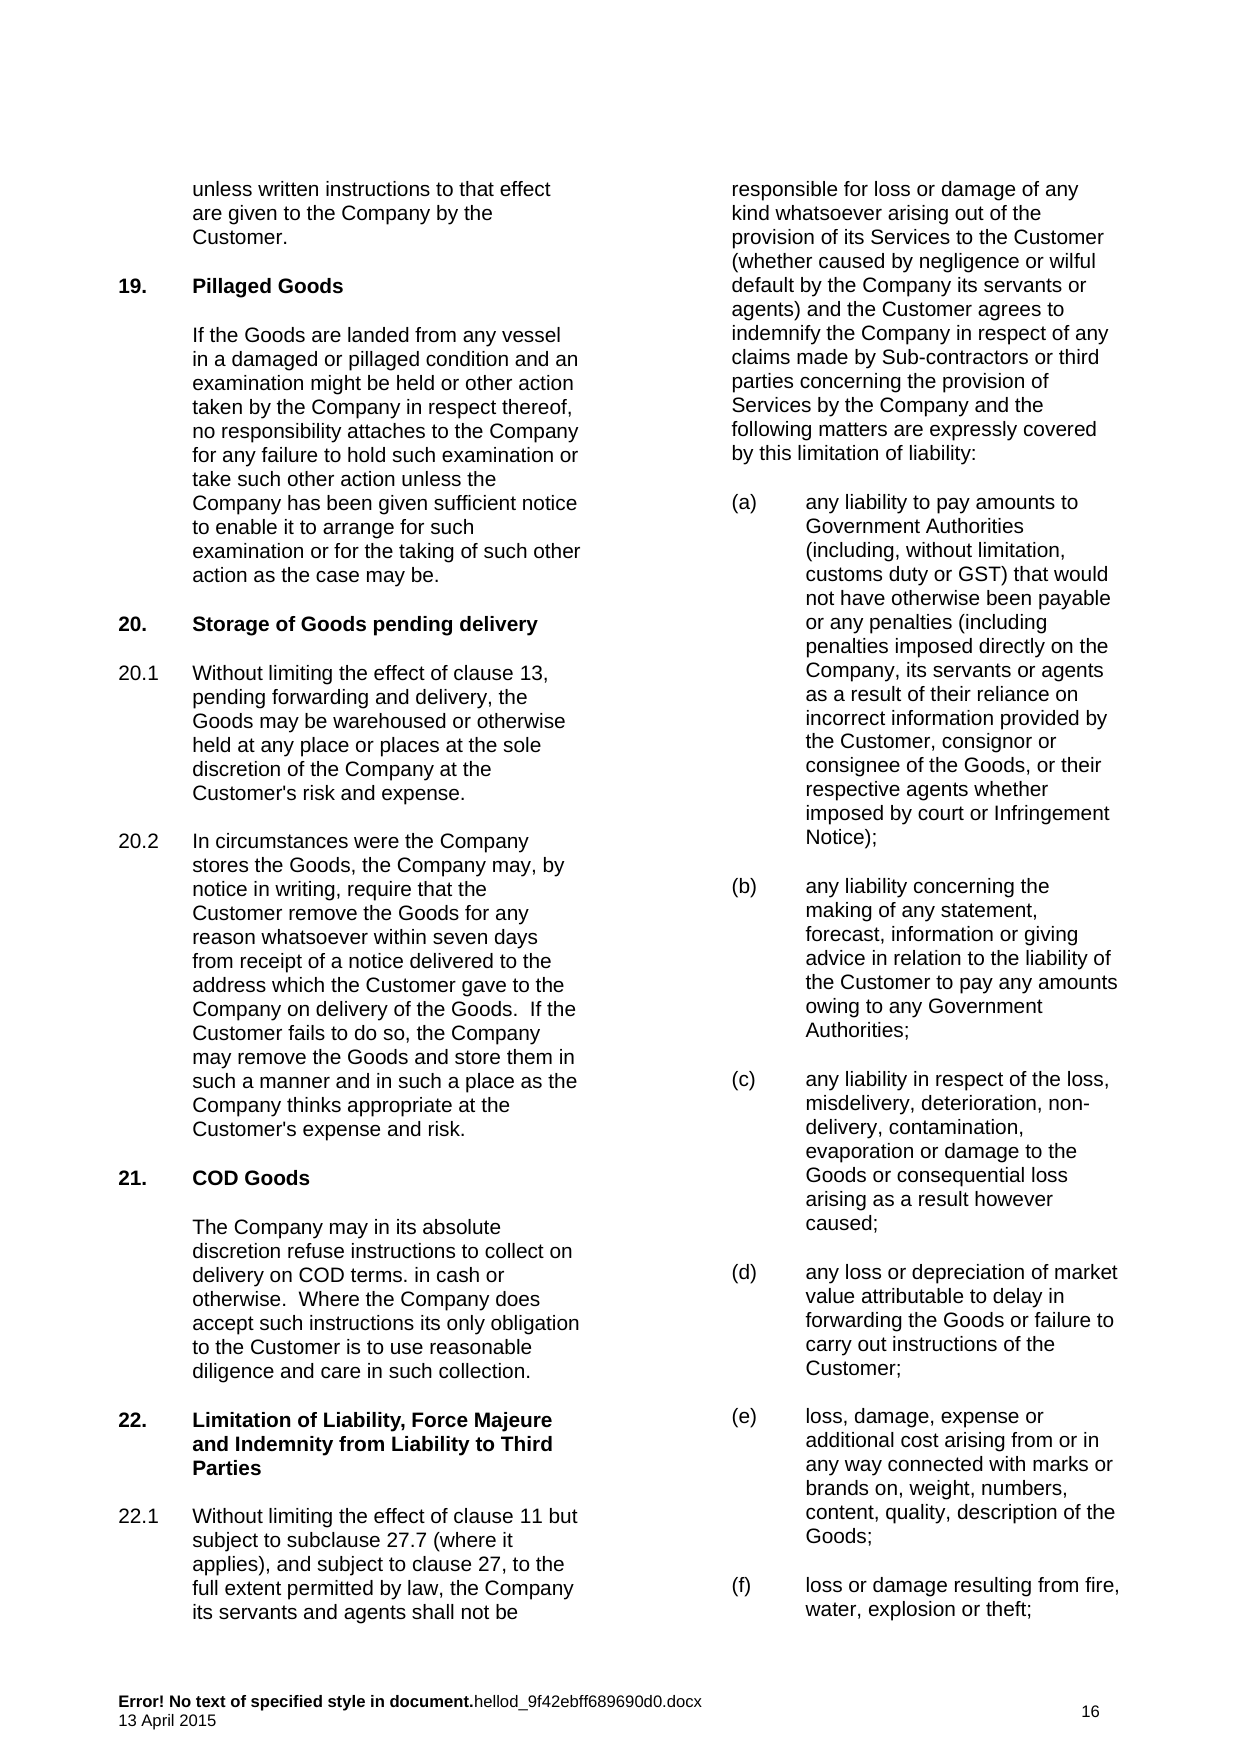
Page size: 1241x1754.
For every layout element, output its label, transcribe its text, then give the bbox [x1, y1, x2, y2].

subtitle Storage of Goods pending delivery [118, 612, 583, 636]
subtitle any liability concerning the making of any statement, forecast, information or giving advice in relation to the liability of the Customer to pay any amounts owing to any Government Authorities; [731, 874, 1122, 1042]
subtitle Without limiting the effect of clause 11 but subject to subclause 27.7 (where it applies), and subject to clause 27, to the full extent permitted by law, the Company its servants and agents shall not be responsible for loss or damage of any kind whatsoever arising out of the provision of its Services to the Customer (whether caused by negligence or wilful default by the Company its servants or agents) and the Customer agrees to indemnify the Company in respect of any claims made by Sub-contractors or third parties concerning the provision of Services by the Company and the following matters are expressly covered by this limitation of liability: [118, 1504, 583, 1624]
subtitle loss or damage resulting from fire, water, explosion or theft; [731, 1573, 1122, 1621]
subtitle any liability to pay amounts to Government Authorities (including, without limitation, customs duty or GST) that would not have otherwise been payable or any penalties (including penalties imposed directly on the Company, its servants or agents as a result of their reliance on incorrect information provided by the Customer, consignor or consignee of the Goods, or their respective agents whether imposed by court or Infringement Notice); [731, 490, 1122, 849]
text If the Goods are landed from any vessel in a damaged or pillaged condition and an examination might be held or other action taken by the Company in respect thereof, no responsibility attaches to the Company for any failure to hold such examination or take such other action unless the Company has been given sufficient notice to enable it to arrange for such examination or for the taking of such other action as the case may be. [192, 323, 583, 587]
subtitle Pillaged Goods [118, 274, 583, 298]
subtitle In circumstances were the Company stores the Goods, the Company may, by notice in writing, require that the Customer remove the Goods for any reason whatsoever within seven days from receipt of a notice delivered to the address which the Customer gave to the Company on delivery of the Goods. If the Customer fails to do so, the Company may remove the Goods and store them in such a manner and in such a place as the Company thinks appropriate at the Customer's expense and risk. [118, 829, 583, 1141]
subtitle COD Goods [118, 1166, 583, 1190]
subtitle Without limiting the effect of clause 13, pending forwarding and delivery, the Goods may be warehoused or otherwise held at any place or places at the sole discretion of the Company at the Customer's risk and expense. [118, 661, 583, 804]
subtitle loss, damage, expense or additional cost arising from or in any way connected with marks or brands on, weight, numbers, content, quality, description of the Goods; [731, 1404, 1122, 1548]
text The Company may in its absolute discretion refuse instructions to collect on delivery on COD terms. in cash or otherwise. Where the Company does accept such instructions its only obligation to the Customer is to use reasonable diligence and care in such collection. [192, 1215, 583, 1382]
text unless written instructions to that effect are given to the Company by the Customer. [192, 177, 583, 249]
subtitle any loss or depreciation of market value attributable to delay in forwarding the Goods or failure to carry out instructions of the Customer; [731, 1259, 1122, 1379]
subtitle Limitation of Liability, Force Majeure and Indemnity from Liability to Third Parties [118, 1407, 583, 1479]
subtitle Without limiting the effect of clause 11 but subject to subclause 27.7 (where it applies), and subject to clause 27, to the full extent permitted by law, the Company its servants and agents shall not be responsible for loss or damage of any kind whatsoever arising out of the provision of its Services to the Customer (whether caused by negligence or wilful default by the Company its servants or agents) and the Customer agrees to indemnify the Company in respect of any claims made by Sub-contractors or third parties concerning the provision of Services by the Company and the following matters are expressly covered by this limitation of liability: [658, 177, 1122, 465]
subtitle any liability in respect of the loss, misdelivery, deterioration, non-delivery, contamination, evaporation or damage to the Goods or consequential loss arising as a result however caused; [731, 1067, 1122, 1234]
